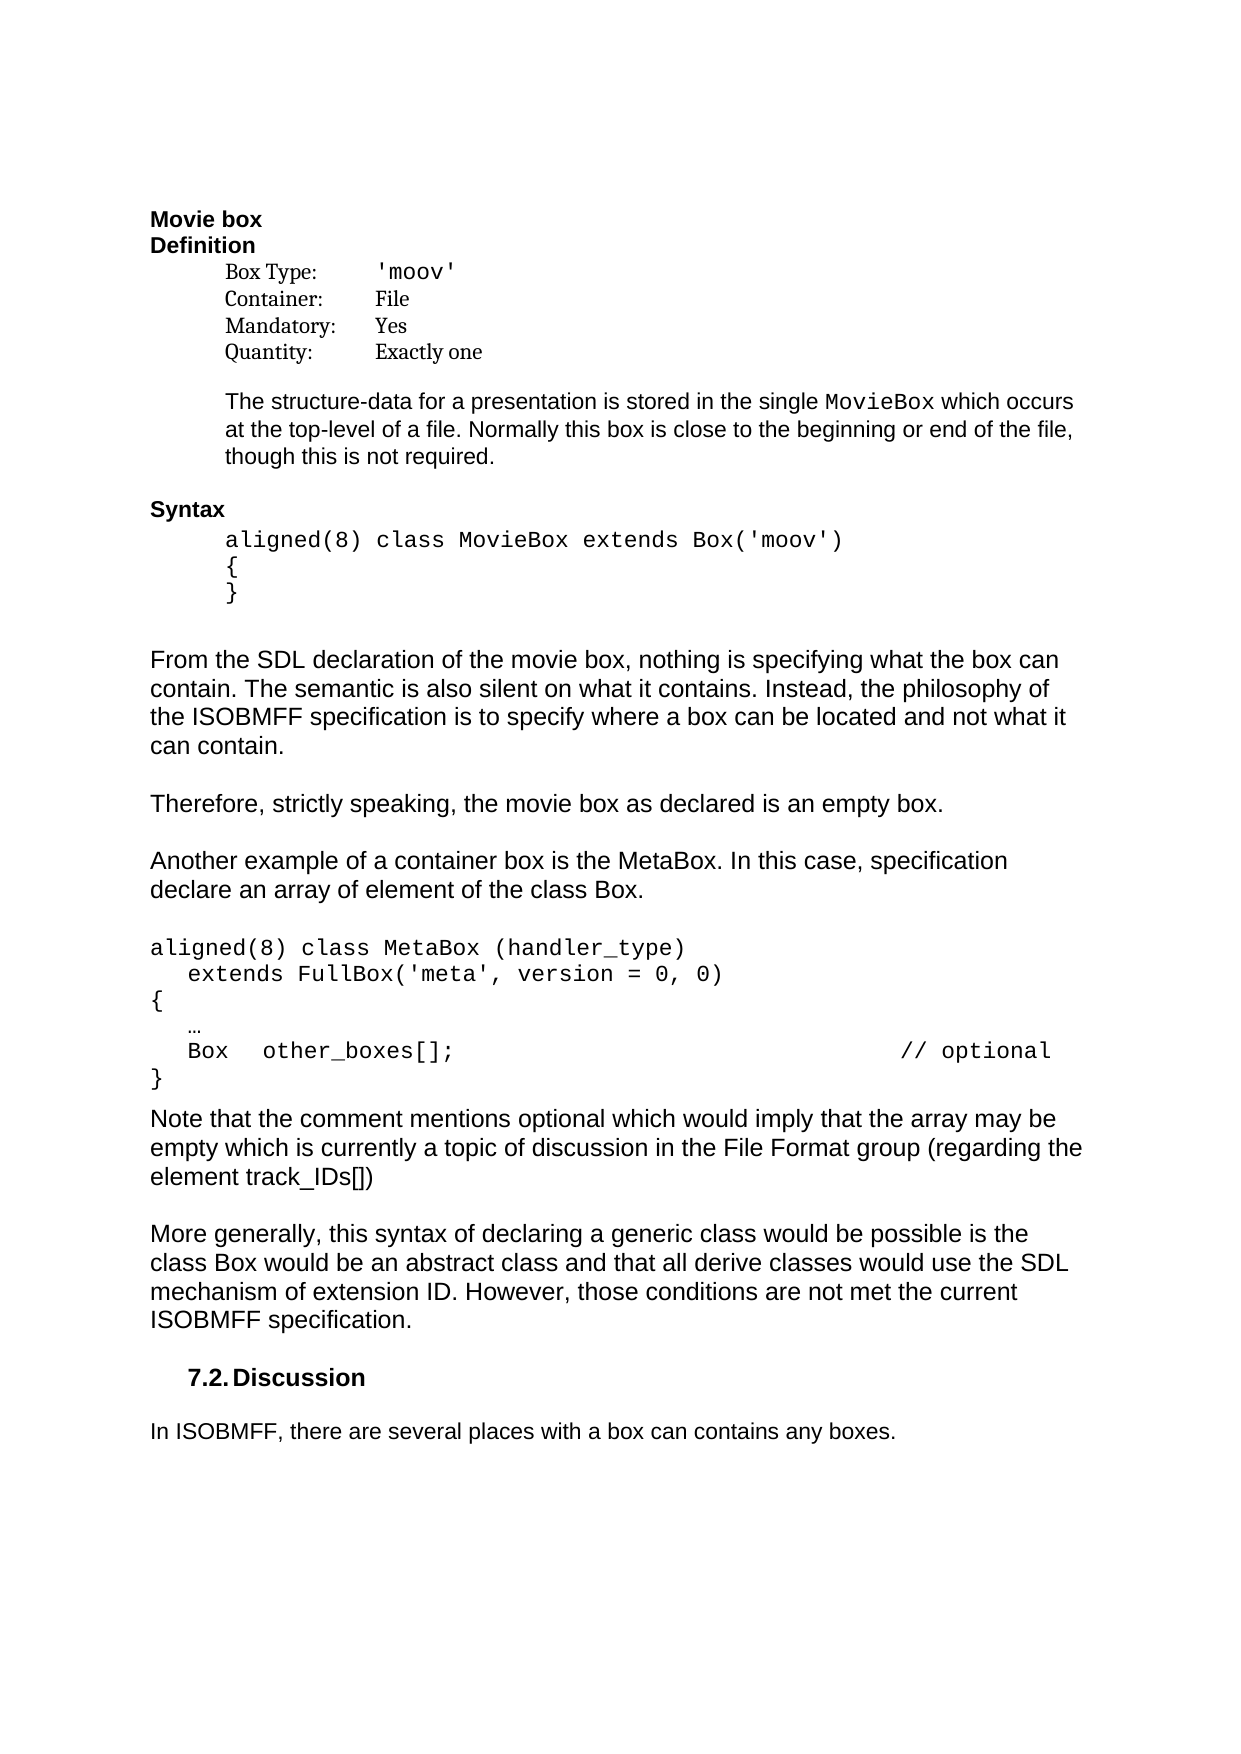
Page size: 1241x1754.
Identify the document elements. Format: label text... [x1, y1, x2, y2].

text Syntax [150, 496, 1090, 522]
text Movie box [150, 206, 1090, 232]
text Another example of a container box is the MetaBox. In this case, specification declare an array of element of the class Box. [150, 846, 1090, 903]
text From the SDL declaration of the movie box, nothing is specifying what the box can contain. The semantic is also silent on what it contains. Instead, the philosophy of the ISOBMFF specification is to specify where a box can be located and not what it can contain. [150, 645, 1090, 760]
text Definition [150, 232, 1090, 259]
text Note that the comment mentions optional which would imply that the array may be empty which is currently a topic of discussion in the File Format group (regarding the element track_IDs[]) [150, 1104, 1090, 1191]
text Box Type: 'moov' Container: File Mandatory: Yes Quantity: Exactly one [225, 259, 1090, 365]
text aligned(8) class MovieBox extends Box('moov') { } [225, 528, 1090, 606]
text aligned(8) class MetaBox (handler_type) extends FullBox('meta', version = 0, 0) { … Box other_boxes[]; // optional } [150, 936, 1090, 1092]
subtitle Discussion [187, 1363, 1090, 1392]
text The structure-data for a presentation is stored in the single MovieBox which occurs at the top-level of a file. Normally this box is close to the beginning or end of the file, though this is not required. [225, 388, 1090, 469]
text More generally, this syntax of declaring a generic class would be possible is the class Box would be an abstract class and that all derive classes would use the SDL mechanism of extension ID. However, those conditions are not met the current ISOBMFF specification. [150, 1219, 1090, 1334]
text In ISOBMFF, there are several places with a box can contains any boxes. [150, 1418, 1090, 1444]
text Therefore, strictly speaking, the movie box as declared is an empty box. [150, 788, 1090, 817]
